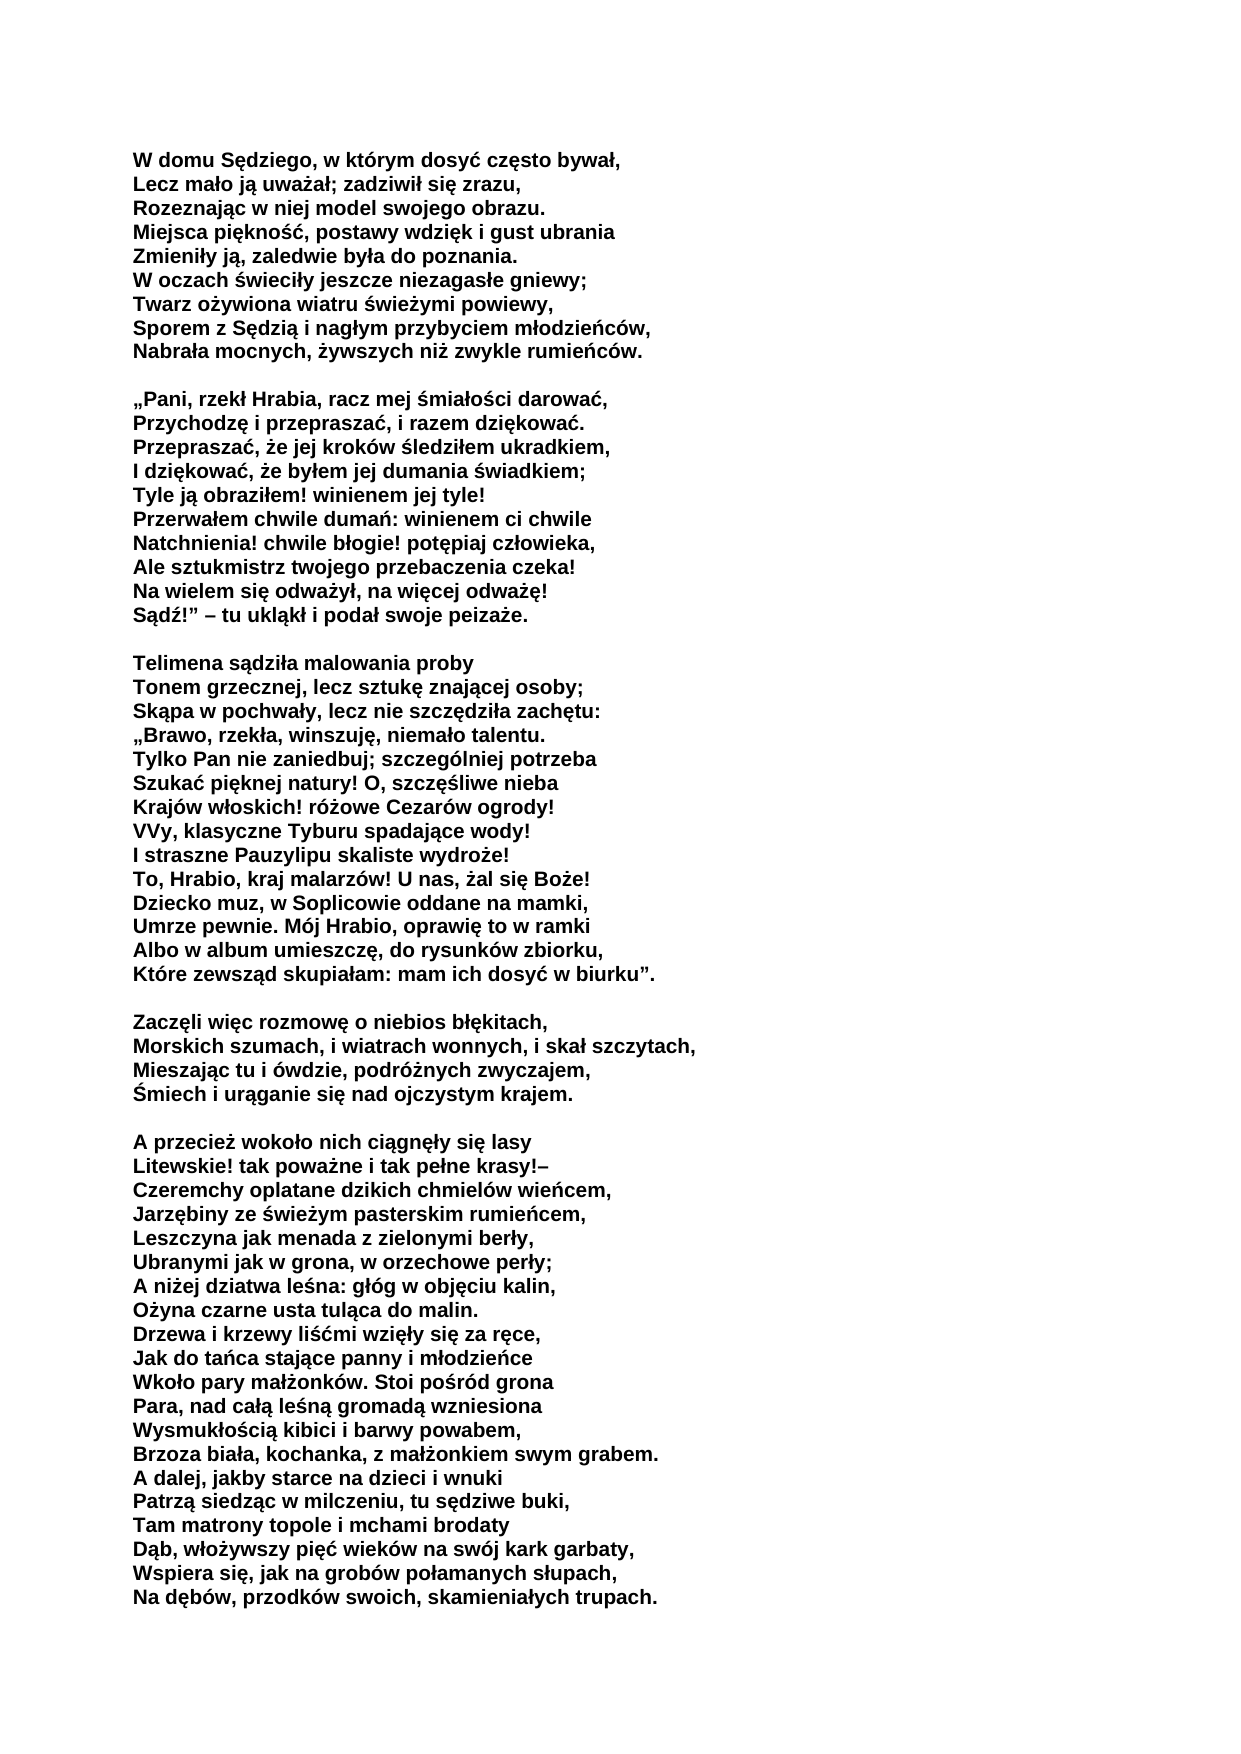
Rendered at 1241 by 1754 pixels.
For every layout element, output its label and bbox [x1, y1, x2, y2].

text [133, 148, 1108, 1633]
